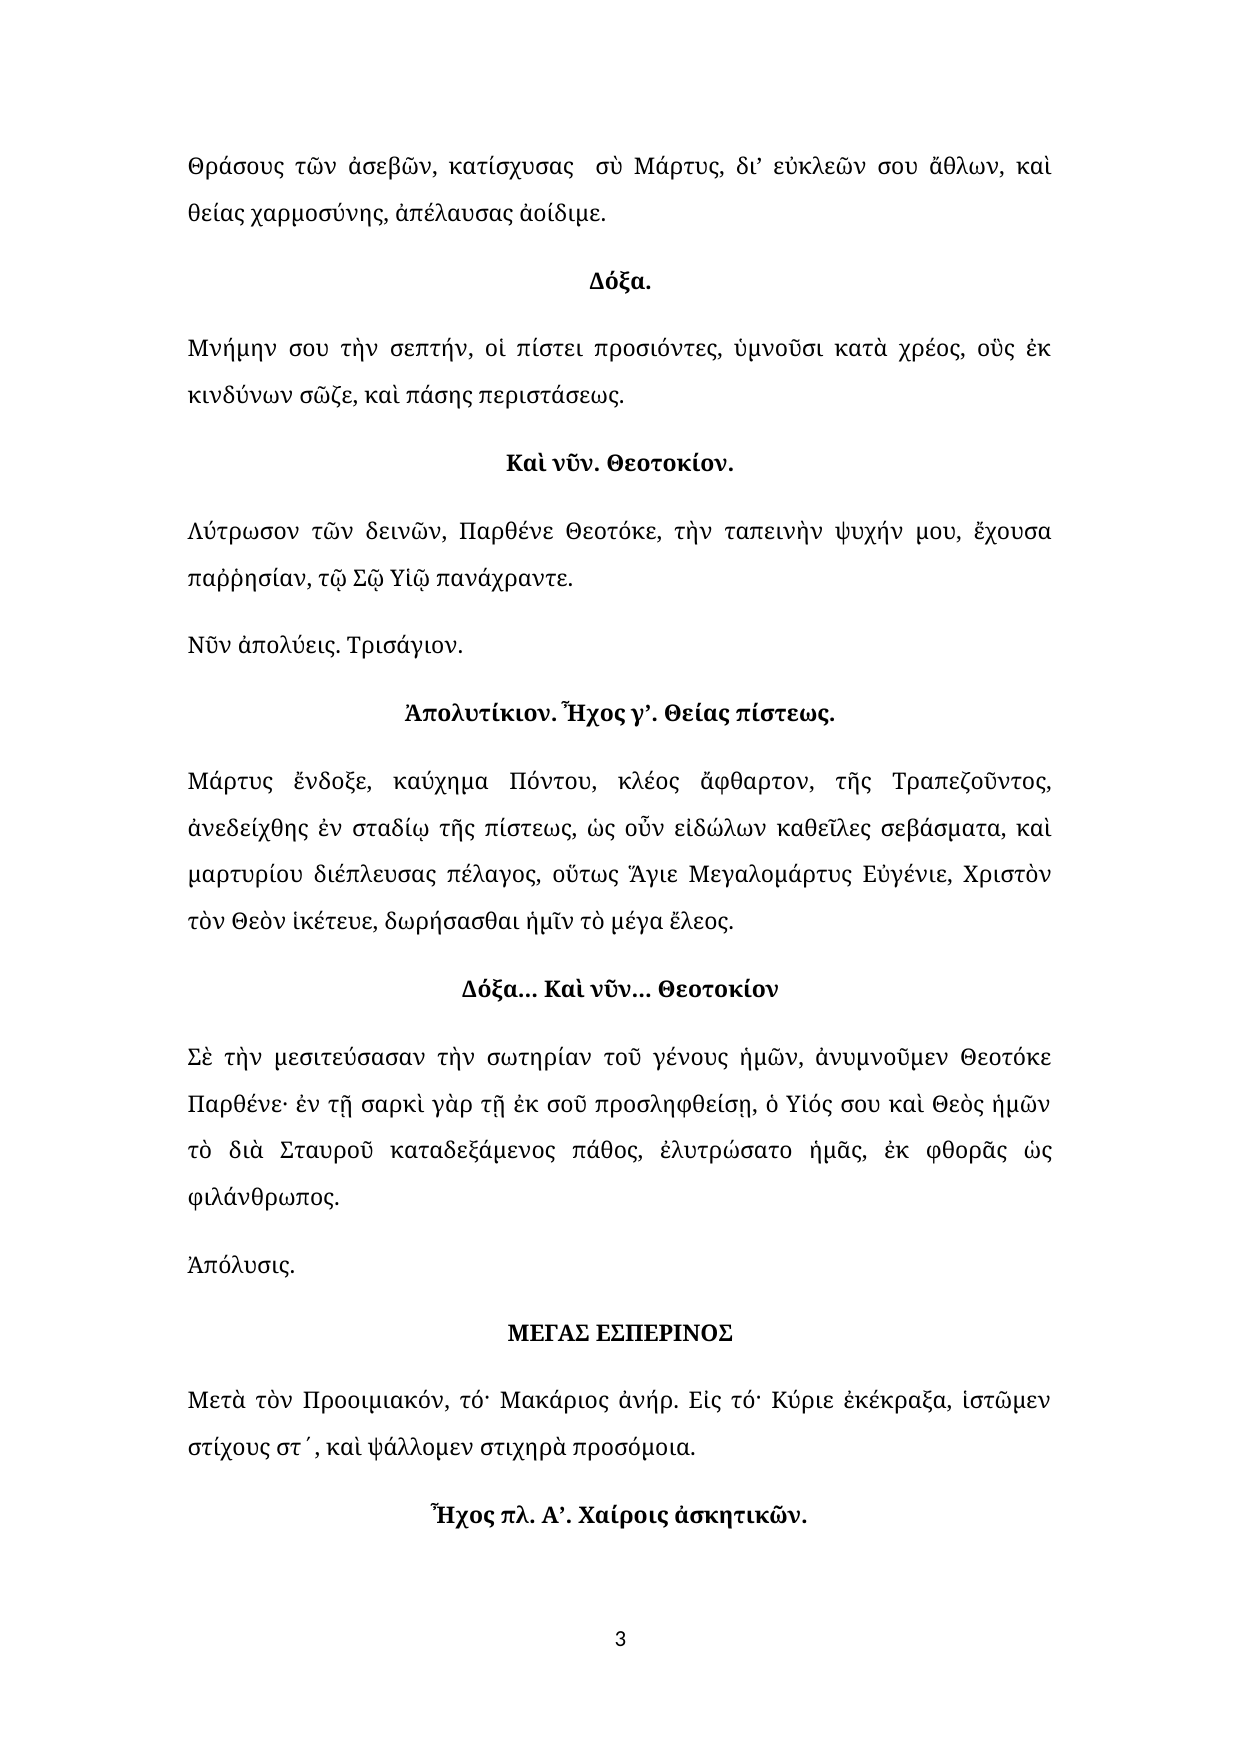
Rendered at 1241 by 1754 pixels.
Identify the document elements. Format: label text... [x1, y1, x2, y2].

text Θράσους τῶν ἀσεβῶν, κατίσχυσας σὺ Μάρτυς, δι’ εὐκλεῶν σου ἄθλων, καὶ θείας χαρμοσύνης, ἀπέλαυσας ἀοίδιμε. [187, 150, 1053, 228]
text Σὲ τὴν μεσιτεύσασαν τὴν σωτηρίαν τοῦ γένους ἡμῶν, ἀνυμνοῦμεν Θεοτόκε Παρθένε· ἐν τῇ σαρκὶ γὰρ τῇ ἐκ σοῦ προσληφθείσῃ, ὁ Υἱός σου καὶ Θεὸς ἡμῶν τὸ διὰ Σταυροῦ καταδεξάμενος πάθος, ἐλυτρώσατο ἡμᾶς, ἐκ φθορᾶς ὡς φιλάνθρωπος. [187, 1041, 1053, 1212]
text Ἦχος πλ. Α’. Χαίροις ἀσκητικῶν. [187, 1499, 1053, 1530]
text Μετὰ τὸν Προοιμιακόν, τό· Μακάριος ἀνήρ. Εἰς τό· Κύριε ἐκέκραξα, ἱστῶμεν στίχους στ΄, καὶ ψάλλομεν στιχηρὰ προσόμοια. [187, 1384, 1053, 1462]
text ΜΕΓΑΣ ΕΣΠΕΡΙΝΟΣ [187, 1317, 1053, 1348]
text Μάρτυς ἔνδοξε, καύχημα Πόντου, κλέος ἄφθαρτον, τῆς Τραπεζοῦντος, ἀνεδείχθης ἐν σταδίῳ τῆς πίστεως, ὡς οὖν εἰδώλων καθεῖλες σεβάσματα, καὶ μαρτυρίου διέπλευσας πέλαγος, οὕτως Ἅγιε Μεγαλομάρτυς Εὐγένιε, Χριστὸν τὸν Θεὸν ἱκέτευε, δωρήσασθαι ἡμῖν τὸ μέγα ἔλεος. [187, 764, 1053, 936]
text Καὶ νῦν. Θεοτοκίον. [187, 447, 1053, 478]
text Ἀπολυτίκιον. Ἦχος γ’. Θείας πίστεως. [187, 697, 1053, 728]
text Ἀπόλυσις. [187, 1249, 1053, 1280]
text Νῦν ἀπολύεις. Τρισάγιον. [187, 629, 1053, 660]
text Λύτρωσον τῶν δεινῶν, Παρθένε Θεοτόκε, τὴν ταπεινὴν ψυχήν μου, ἔχουσα παῤῥησίαν, τῷ Σῷ Υἱῷ πανάχραντε. [187, 514, 1053, 593]
text Μνήμην σου τὴν σεπτήν, οἱ πίστει προσιόντες, ὑμνοῦσι κατὰ χρέος, οὓς ἐκ κινδύνων σῶζε, καὶ πάσης περιστάσεως. [187, 332, 1053, 410]
text Δόξα... Καὶ νῦν... Θεοτοκίον [187, 973, 1053, 1004]
text Δόξα. [187, 264, 1053, 296]
